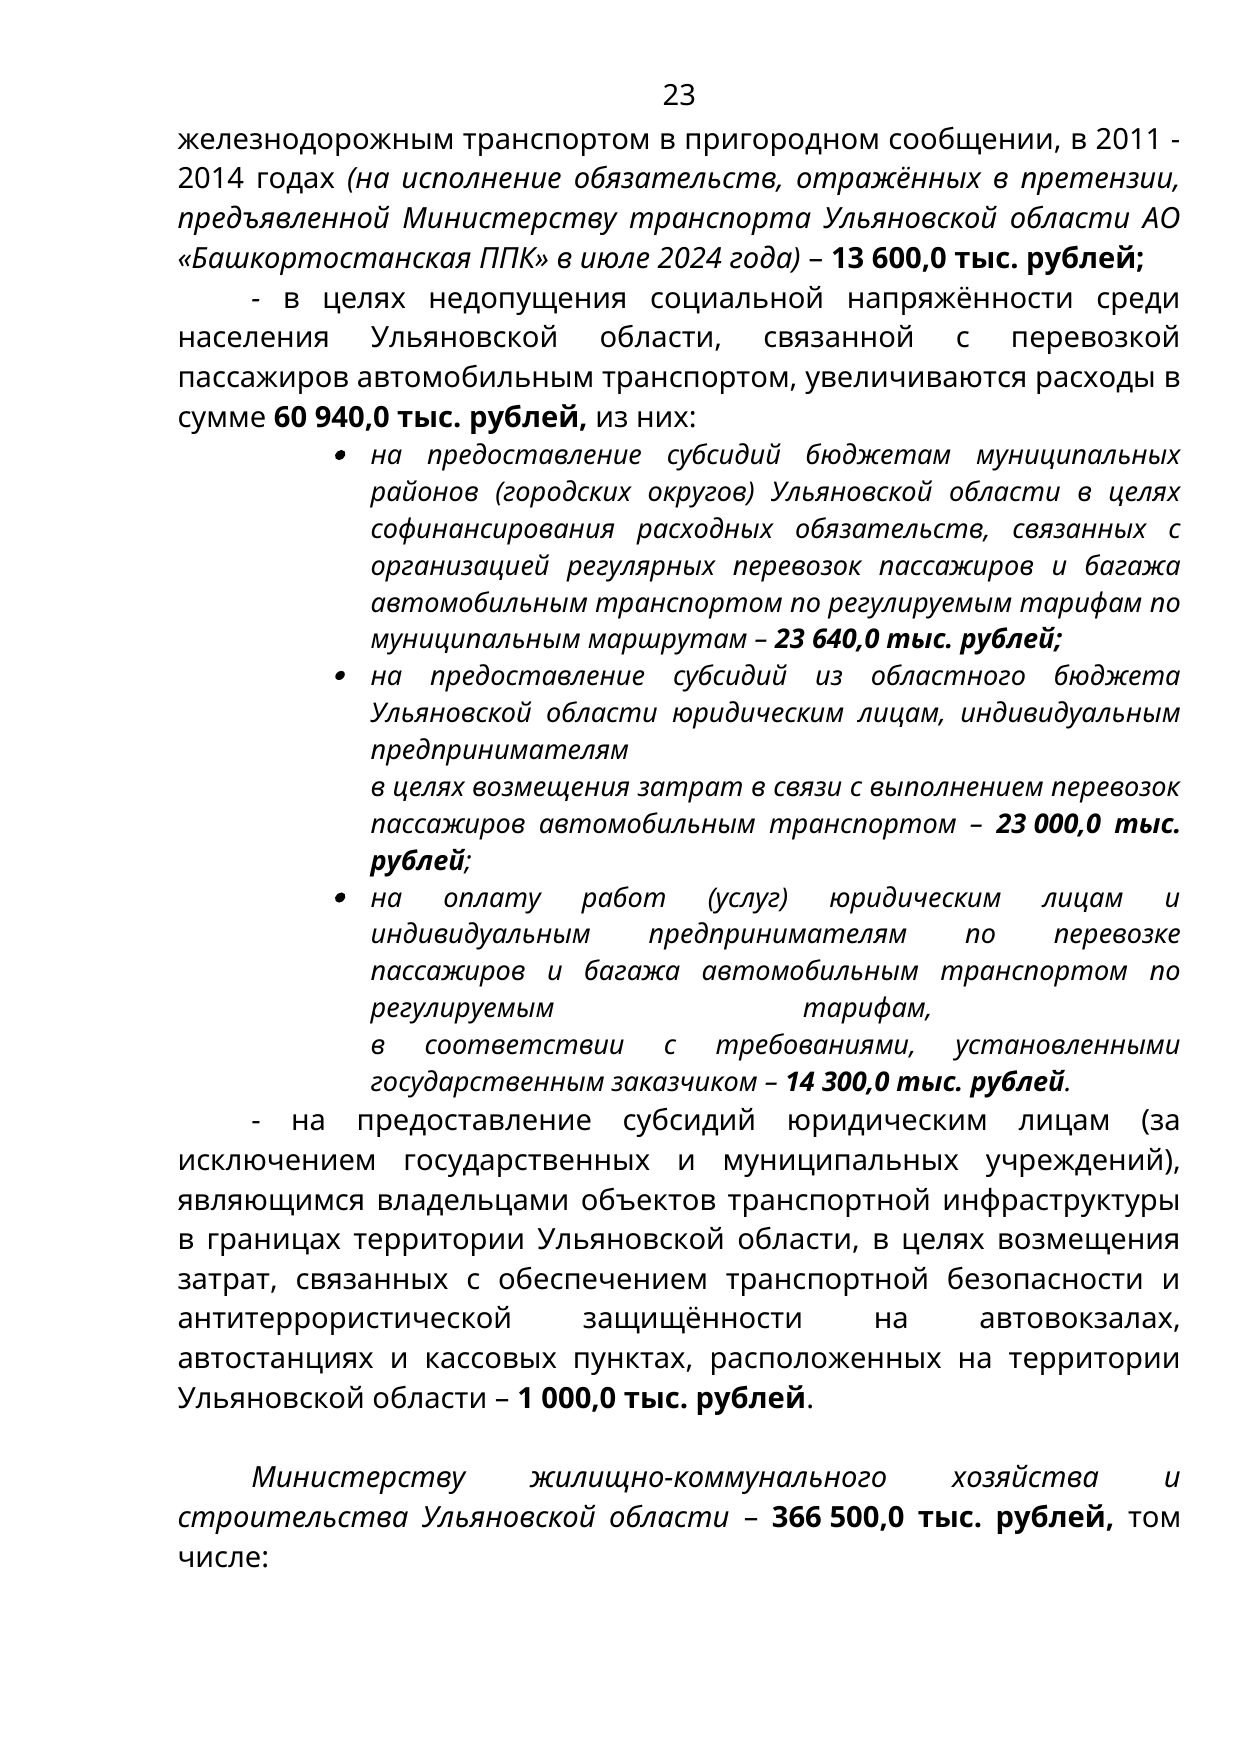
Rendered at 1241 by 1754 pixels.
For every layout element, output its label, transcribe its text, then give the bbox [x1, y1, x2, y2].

text - на предоставление субсидий юридическим лицам (за исключением государственных и муниципальных учреждений), являющимся владельцами объектов транспортной инфраструктуры в границах территории Ульяновской области, в целях возмещения затрат, связанных с обеспечением транспортной безопасности и антитеррористической защищённости на автовокзалах, автостанциях и кассовых пунктах, расположенных на территории Ульяновской области – 1 000,0 тыс. рублей. [177, 1099, 1181, 1417]
text Министерству жилищно-коммунального хозяйства и строительства Ульяновской области – 366 500,0 тыс. рублей, том числе: [177, 1457, 1181, 1576]
list на предоставление субсидий из областного бюджета Ульяновской области юридическим лицам, индивидуальным предпринимателям в целях возмещения затрат в связи с выполнением перевозок пассажиров автомобильным транспортом – 23 000,0 тыс. рублей; [333, 657, 1181, 878]
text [177, 118, 1181, 277]
list на оплату работ (услуг) юридическим лицам и индивидуальным предпринимателям по перевозке пассажиров и багажа автомобильным транспортом по регулируемым тарифам, в соответствии с требованиями, установленными государственным заказчиком – 14 300,0 тыс. рублей. [333, 878, 1181, 1099]
list на предоставление субсидий бюджетам муниципальных районов (городских округов) Ульяновской области в целях софинансирования расходных обязательств, связанных с организацией регулярных перевозок пассажиров и багажа автомобильным транспортом по регулируемым тарифам по муниципальным маршрутам – 23 640,0 тыс. рублей; [333, 436, 1181, 657]
text - в целях недопущения социальной напряжённости среди населения Ульяновской области, связанной с перевозкой пассажиров автомобильным транспортом, увеличиваются расходы в сумме 60 940,0 тыс. рублей, из них: [177, 277, 1181, 436]
